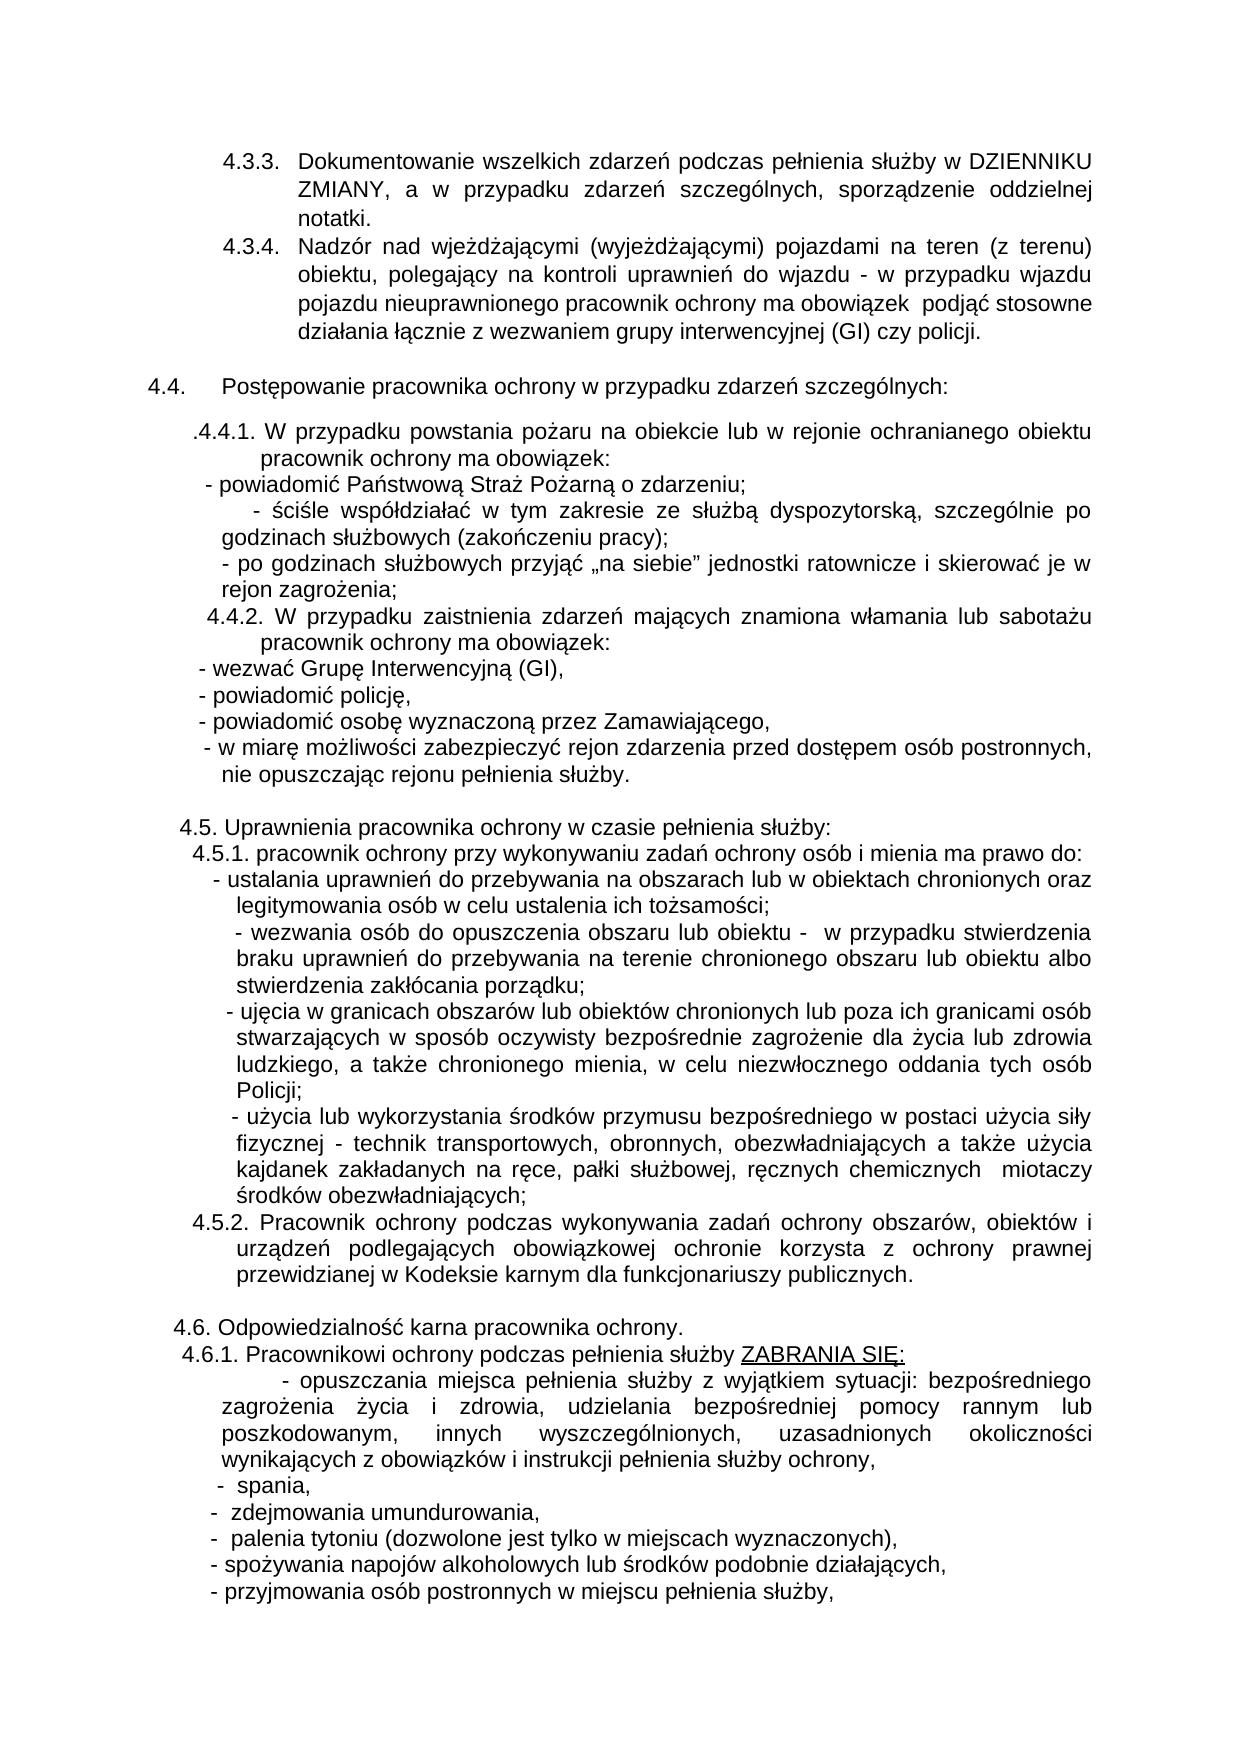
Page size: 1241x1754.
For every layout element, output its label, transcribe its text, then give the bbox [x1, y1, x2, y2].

text - powiadomić osobę wyznaczoną przez Zamawiającego, [148, 708, 1093, 734]
text 4.5.1. pracownik ochrony przy wykonywaniu zadań ochrony osób i mienia ma prawo do: [148, 840, 1093, 866]
text - powiadomić Państwową Straż Pożarną o zdarzeniu; [148, 471, 1093, 497]
text - ściśle współdziałać w tym zakresie ze służbą dyspozytorską, szczególnie po godzinach służbowych (zakończeniu pracy); [148, 497, 1093, 550]
text .4.4.1. W przypadku powstania pożaru na obiekcie lub w rejonie ochranianego obiektu pracownik ochrony ma obowiązek: [192, 418, 1093, 471]
text - wezwania osób do opuszczenia obszaru lub obiektu - w przypadku stwierdzenia braku uprawnień do przebywania na terenie chronionego obszaru lub obiektu albo stwierdzenia zakłócania porządku; [192, 919, 1093, 998]
text - palenia tytoniu (dozwolone jest tylko w miejscach wyznaczonych), [204, 1525, 1093, 1551]
text - po godzinach służbowych przyjąć „na siebie” jednostki ratownicze i skierować je w rejon zagrożenia; [148, 550, 1093, 603]
text - spożywania napojów alkoholowych lub środków podobnie działających, [204, 1551, 1093, 1578]
text 4.5. Uprawnienia pracownika ochrony w czasie pełnienia służby: [148, 813, 1093, 840]
list Dokumentowanie wszelkich zdarzeń podczas pełnienia służby w DZIENNIKU ZMIANY, a w przypadku zdarzeń szczególnych, sporządzenie oddzielnej notatki. [223, 148, 1093, 231]
text - użycia lub wykorzystania środków przymusu bezpośredniego w postaci użycia siły fizycznej - technik transportowych, obronnych, obezwładniających a także użycia kajdanek zakładanych na ręce, pałki służbowej, ręcznych chemicznych miotaczy środków obezwładniających; [192, 1103, 1093, 1209]
text 4.6.1. Pracownikowi ochrony podczas pełnienia służby ZABRANIA SIĘ: [162, 1341, 1093, 1367]
text 4.5.2. Pracownik ochrony podczas wykonywania zadań ochrony obszarów, obiektów i urządzeń podlegających obowiązkowej ochronie korzysta z ochrony prawnej przewidzianej w Kodeksie karnym dla funkcjonariuszy publicznych. [192, 1209, 1093, 1288]
text - spania, [204, 1472, 1093, 1499]
text - zdejmowania umundurowania, [204, 1499, 1093, 1525]
text - w miarę możliwości zabezpieczyć rejon zdarzenia przed dostępem osób postronnych, nie opuszczając rejonu pełnienia służby. [148, 734, 1093, 787]
text - przyjmowania osób postronnych w miejscu pełnienia służby, [204, 1578, 1093, 1604]
text - opuszczania miejsca pełnienia służby z wyjątkiem sytuacji: bezpośredniego zagrożenia życia i zdrowia, udzielania bezpośredniej pomocy rannym lub poszkodowanym, innych wyszczególnionych, uzasadnionych okoliczności wynikających z obowiązków i instrukcji pełnienia służby ochrony, [148, 1367, 1093, 1472]
text 4.6. Odpowiedzialność karna pracownika ochrony. [148, 1314, 1093, 1341]
text - powiadomić policję, [148, 682, 1093, 708]
text 4.4.2. W przypadku zaistnienia zdarzeń mających znamiona włamania lub sabotażu pracownik ochrony ma obowiązek: [207, 603, 1093, 655]
text - ustalania uprawnień do przebywania na obszarach lub w obiektach chronionych oraz legitymowania osób w celu ustalenia ich tożsamości; [192, 866, 1093, 919]
list Postępowanie pracownika ochrony w przypadku zdarzeń szczególnych: [148, 373, 1093, 399]
text - wezwać Grupę Interwencyjną (GI), [148, 655, 1093, 682]
list Nadzór nad wjeżdżającymi (wyjeżdżającymi) pojazdami na teren (z terenu) obiektu, polegający na kontroli uprawnień do wjazdu - w przypadku wjazdu pojazdu nieuprawnionego pracownik ochrony ma obowiązek podjąć stosowne działania łącznie z wezwaniem grupy interwencyjnej (GI) czy policji. [223, 233, 1093, 344]
text - ujęcia w granicach obszarów lub obiektów chronionych lub poza ich granicami osób stwarzających w sposób oczywisty bezpośrednie zagrożenie dla życia lub zdrowia ludzkiego, a także chronionego mienia, w celu niezwłocznego oddania tych osób Policji; [192, 998, 1093, 1103]
